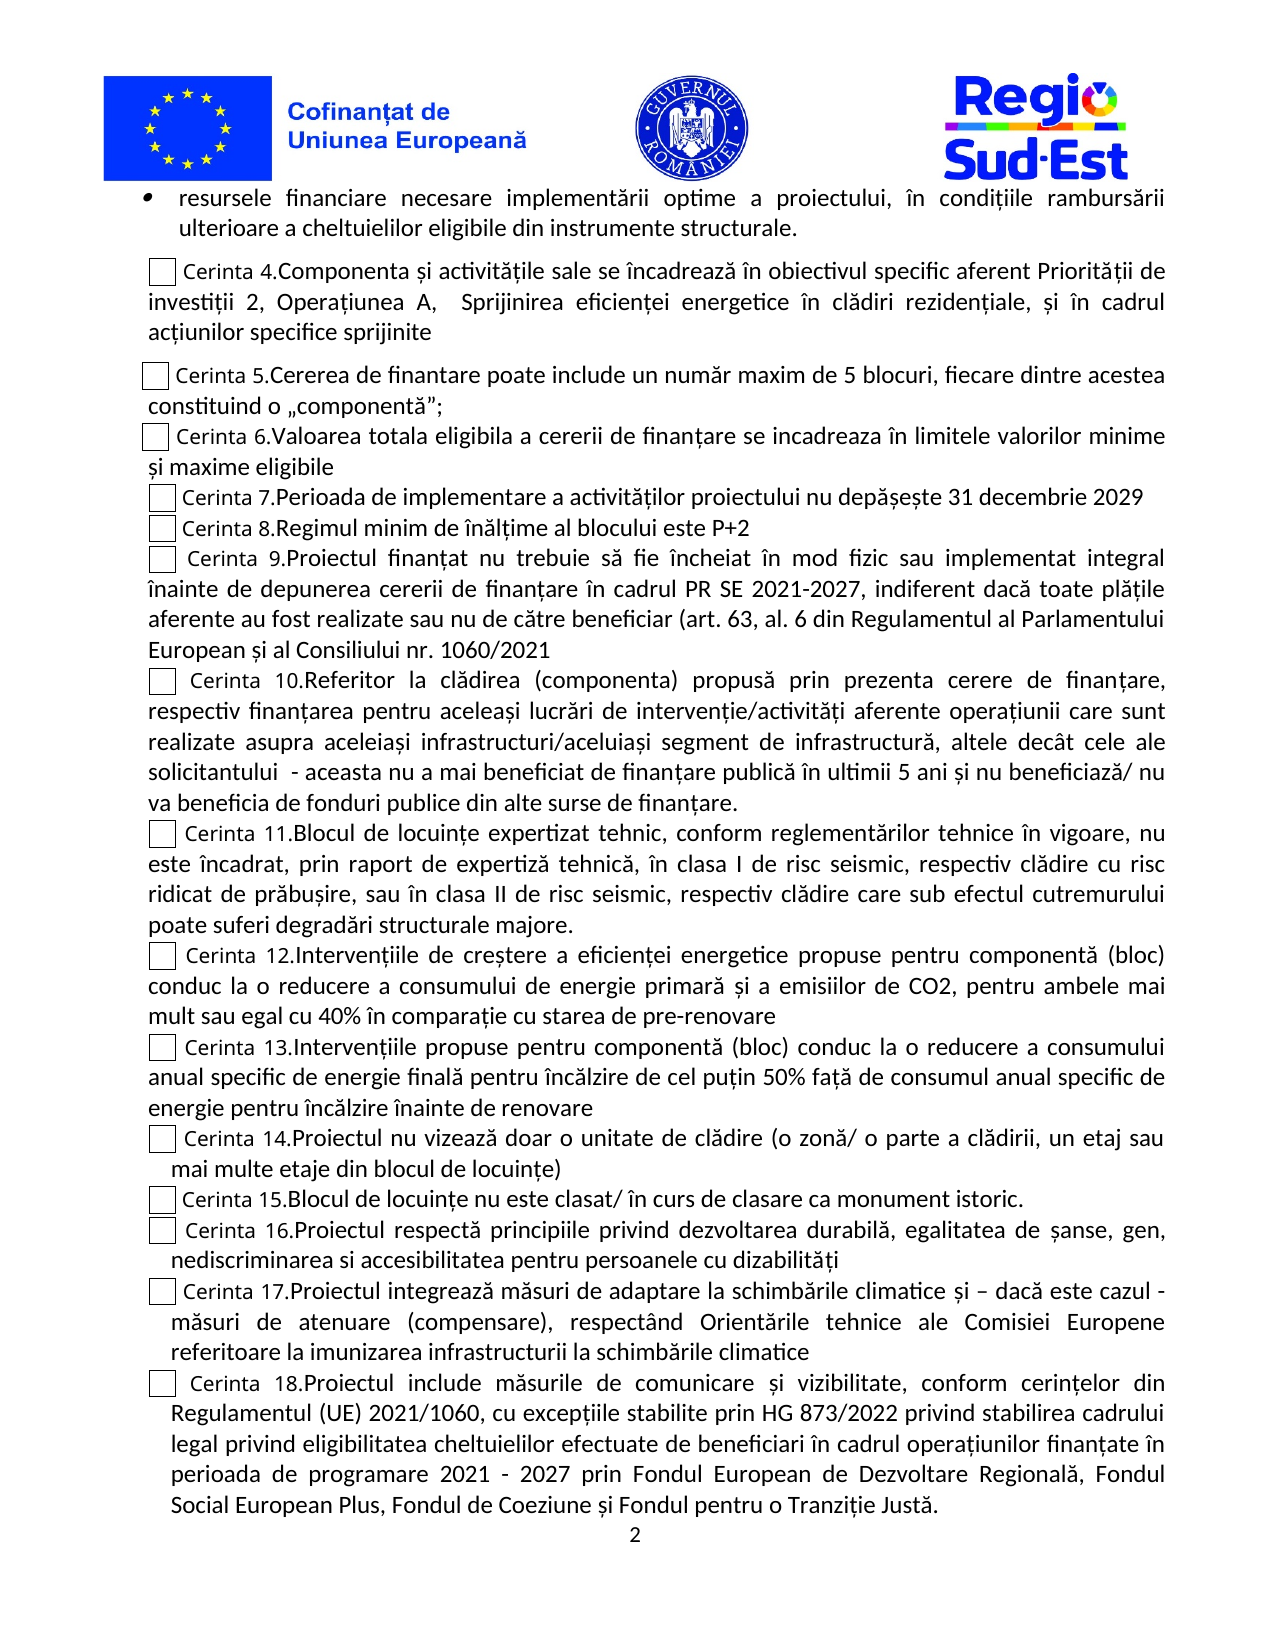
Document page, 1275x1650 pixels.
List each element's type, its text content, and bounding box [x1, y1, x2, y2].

list Cerinta 9.Proiectul finanțat nu trebuie să fie încheiat în mod fizic sau implementat integral înainte de depunerea cererii de finanțare în cadrul PR SE 2021-2027, indiferent dacă toate plățile aferente au fost realizate sau nu de către beneficiar (art. 63, al. 6 din Regulamentul al Parlamentului European și al Consiliului nr. 1060/2021 [148, 543, 1167, 665]
picture [103, 73, 1128, 182]
list Cerinta 7.Perioada de implementare a activităților proiectului nu depășește 31 decembrie 2029 [148, 482, 1167, 512]
list Cerinta 16.Proiectul respectă principiile privind dezvoltarea durabilă, egalitatea de șanse, gen, nediscriminarea si accesibilitatea pentru persoanele cu dizabilităţi [148, 1214, 1167, 1275]
list Cerinta 12.Intervențiile de creștere a eficienței energetice propuse pentru componentă (bloc) conduc la o reducere a consumului de energie primară și a emisiilor de CO2, pentru ambele mai mult sau egal cu 40% în comparație cu starea de pre-renovare [148, 939, 1167, 1031]
list Cerinta 5.Cererea de finantare poate include un număr maxim de 5 blocuri, fiecare dintre acestea constituind o „componentă”; [141, 359, 1167, 421]
list Cerinta 10.Referitor la clădirea (componenta) propusă prin prezenta cerere de finanţare, respectiv finanţarea pentru aceleași lucrări de intervenție/activități aferente operațiunii care sunt realizate asupra aceleiași infrastructuri/aceluiași segment de infrastructură, altele decât cele ale solicitantului - aceasta nu a mai beneficiat de finanţare publică în ultimii 5 ani şi nu beneficiază/ nu va beneficia de fonduri publice din alte surse de finanţare. [148, 665, 1167, 817]
list Cerinta 18.Proiectul include măsurile de comunicare și vizibilitate, conform cerințelor din Regulamentul (UE) 2021/1060, cu excepțiile stabilite prin HG 873/2022 privind stabilirea cadrului legal privind eligibilitatea cheltuielilor efectuate de beneficiari în cadrul operațiunilor finanțate în perioada de programare 2021 - 2027 prin Fondul European de Dezvoltare Regională, Fondul Social European Plus, Fondul de Coeziune și Fondul pentru o Tranziție Justă. [148, 1367, 1167, 1519]
list Cerinta 14.Proiectul nu vizează doar o unitate de clădire (o zonă/ o parte a clădirii, un etaj sau mai multe etaje din blocul de locuințe) [148, 1122, 1167, 1183]
list Cerinta 8.Regimul minim de înălţime al blocului este P+2 [148, 512, 1167, 543]
list Cerinta 17.Proiectul integrează măsuri de adaptare la schimbările climatice și – dacă este cazul - măsuri de atenuare (compensare), respectând Orientările tehnice ale Comisiei Europene referitoare la imunizarea infrastructurii la schimbările climatice [148, 1275, 1167, 1367]
list Cerinta 6.Valoarea totala eligibila a cererii de finanţare se incadreaza în limitele valorilor minime și maxime eligibile [141, 421, 1167, 482]
list Cerinta 11.Blocul de locuințe expertizat tehnic, conform reglementărilor tehnice în vigoare, nu este încadrat, prin raport de expertiză tehnică, în clasa I de risc seismic, respectiv clădire cu risc ridicat de prăbuşire, sau în clasa II de risc seismic, respectiv clădire care sub efectul cutremurului poate suferi degradări structurale majore. [148, 817, 1167, 939]
list Cerinta 13.Intervențiile propuse pentru componentă (bloc) conduc la o reducere a consumului anual specific de energie finală pentru încălzire de cel puțin 50% față de consumul anual specific de energie pentru încălzire înainte de renovare [148, 1031, 1167, 1122]
list resursele financiare necesare implementării optime a proiectului, în condițiile rambursării ulterioare a cheltuielilor eligibile din instrumente structurale. [141, 182, 1167, 243]
list Cerinta 4.Componenta şi activităţile sale se încadrează în obiectivul specific aferent Priorităţii de investiţii 2, Operaţiunea A, Sprijinirea eficienței energetice în clădiri rezidențiale, şi în cadrul acţiunilor specifice sprijinite [148, 255, 1167, 347]
list Cerinta 15.Blocul de locuințe nu este clasat/ în curs de clasare ca monument istoric. [148, 1183, 1167, 1214]
